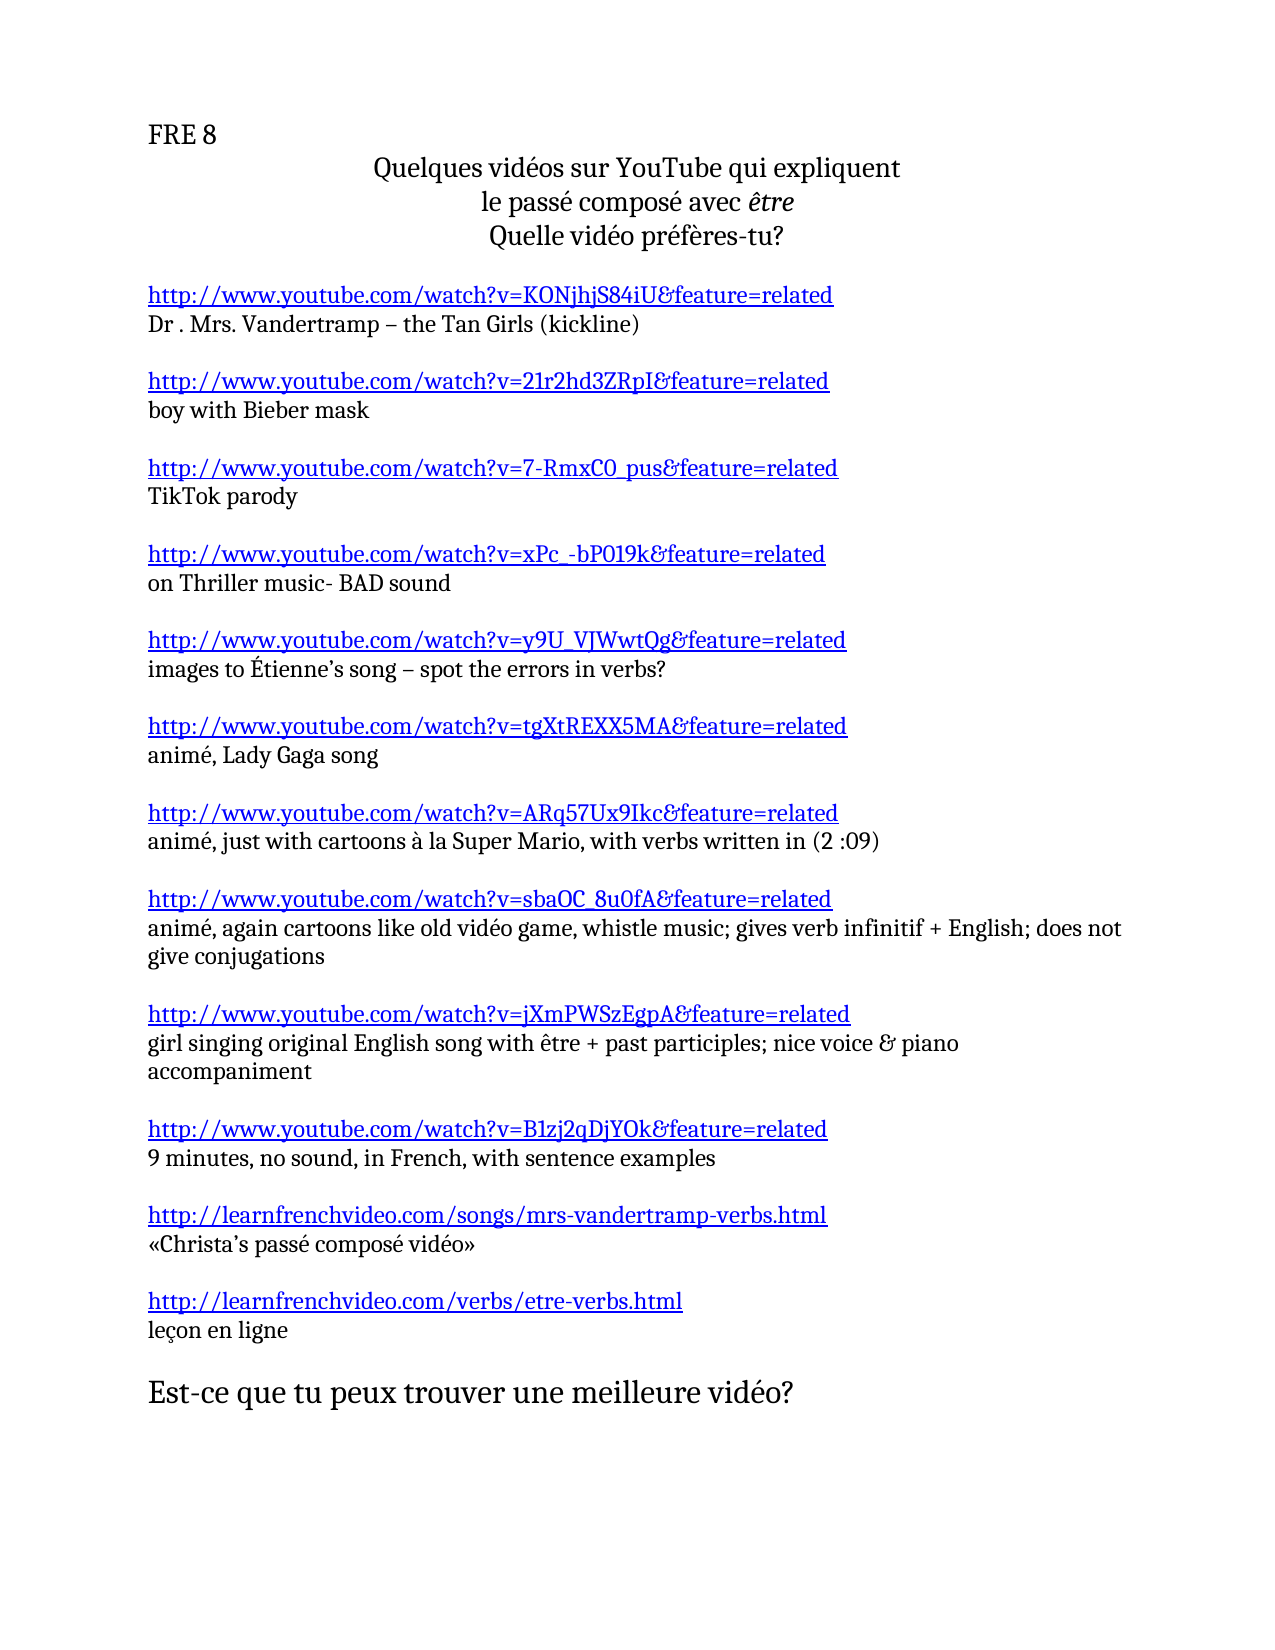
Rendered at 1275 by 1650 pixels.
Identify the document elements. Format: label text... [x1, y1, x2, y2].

text Quelques vidéos sur YouTube qui expliquent [148, 152, 1127, 185]
text http://www.youtube.com/watch?v=B1zj2qDjYOk&feature=related [148, 1115, 1127, 1143]
text 9 minutes, no sound, in French, with sentence examples [148, 1143, 1127, 1172]
text animé, again cartoons like old vidéo game, whistle music; gives verb infinitif + English; does not give conjugations [148, 913, 1127, 971]
text http://www.youtube.com/watch?v=y9U_VJWwtQg&feature=related [148, 626, 1127, 655]
text FRE 8 [148, 118, 1127, 152]
text http://www.youtube.com/watch?v=xPc_-bP019k&feature=related [148, 540, 1127, 568]
text boy with Bieber mask [148, 396, 1127, 425]
text leçon en ligne [148, 1316, 1127, 1345]
text http://www.youtube.com/watch?v=tgXtREXX5MA&feature=related [148, 712, 1127, 741]
text http://www.youtube.com/watch?v=sbaOC_8u0fA&feature=related [148, 885, 1127, 913]
text http://www.youtube.com/watch?v=KONjhjS84iU&feature=related [148, 281, 1127, 310]
text http://www.youtube.com/watch?v=7-RmxC0_pus&feature=related [148, 453, 1127, 482]
text TikTok parody [148, 482, 1127, 511]
text animé, just with cartoons à la Super Mario, with verbs written in (2 :09) [148, 827, 1127, 856]
text http://www.youtube.com/watch?v=21r2hd3ZRpI&feature=related [148, 367, 1127, 396]
text Quelle vidéo préfères-tu? [148, 219, 1127, 252]
text Dr . Mrs. Vandertramp – the Tan Girls (kickline) [148, 310, 1127, 338]
text http://www.youtube.com/watch?v=ARq57Ux9Ikc&feature=related [148, 798, 1127, 827]
text http://www.youtube.com/watch?v=jXmPWSzEgpA&feature=related [148, 1000, 1127, 1028]
text girl singing original English song with être + past participles; nice voice & piano accompaniment [148, 1028, 1127, 1086]
text le passé composé avec être [148, 185, 1127, 219]
text «Christa’s passé composé vidéo» [148, 1230, 1127, 1258]
text animé, Lady Gaga song [148, 741, 1127, 770]
text on Thriller music- BAD sound [148, 568, 1127, 597]
text Est-ce que tu peux trouver une meilleure vidéo? [148, 1373, 1127, 1412]
text images to Étienne’s song – spot the errors in verbs? [148, 655, 1127, 683]
text http://learnfrenchvideo.com/songs/mrs-vandertramp-verbs.html [148, 1201, 1127, 1230]
text http://learnfrenchvideo.com/verbs/etre-verbs.html [148, 1287, 1127, 1316]
